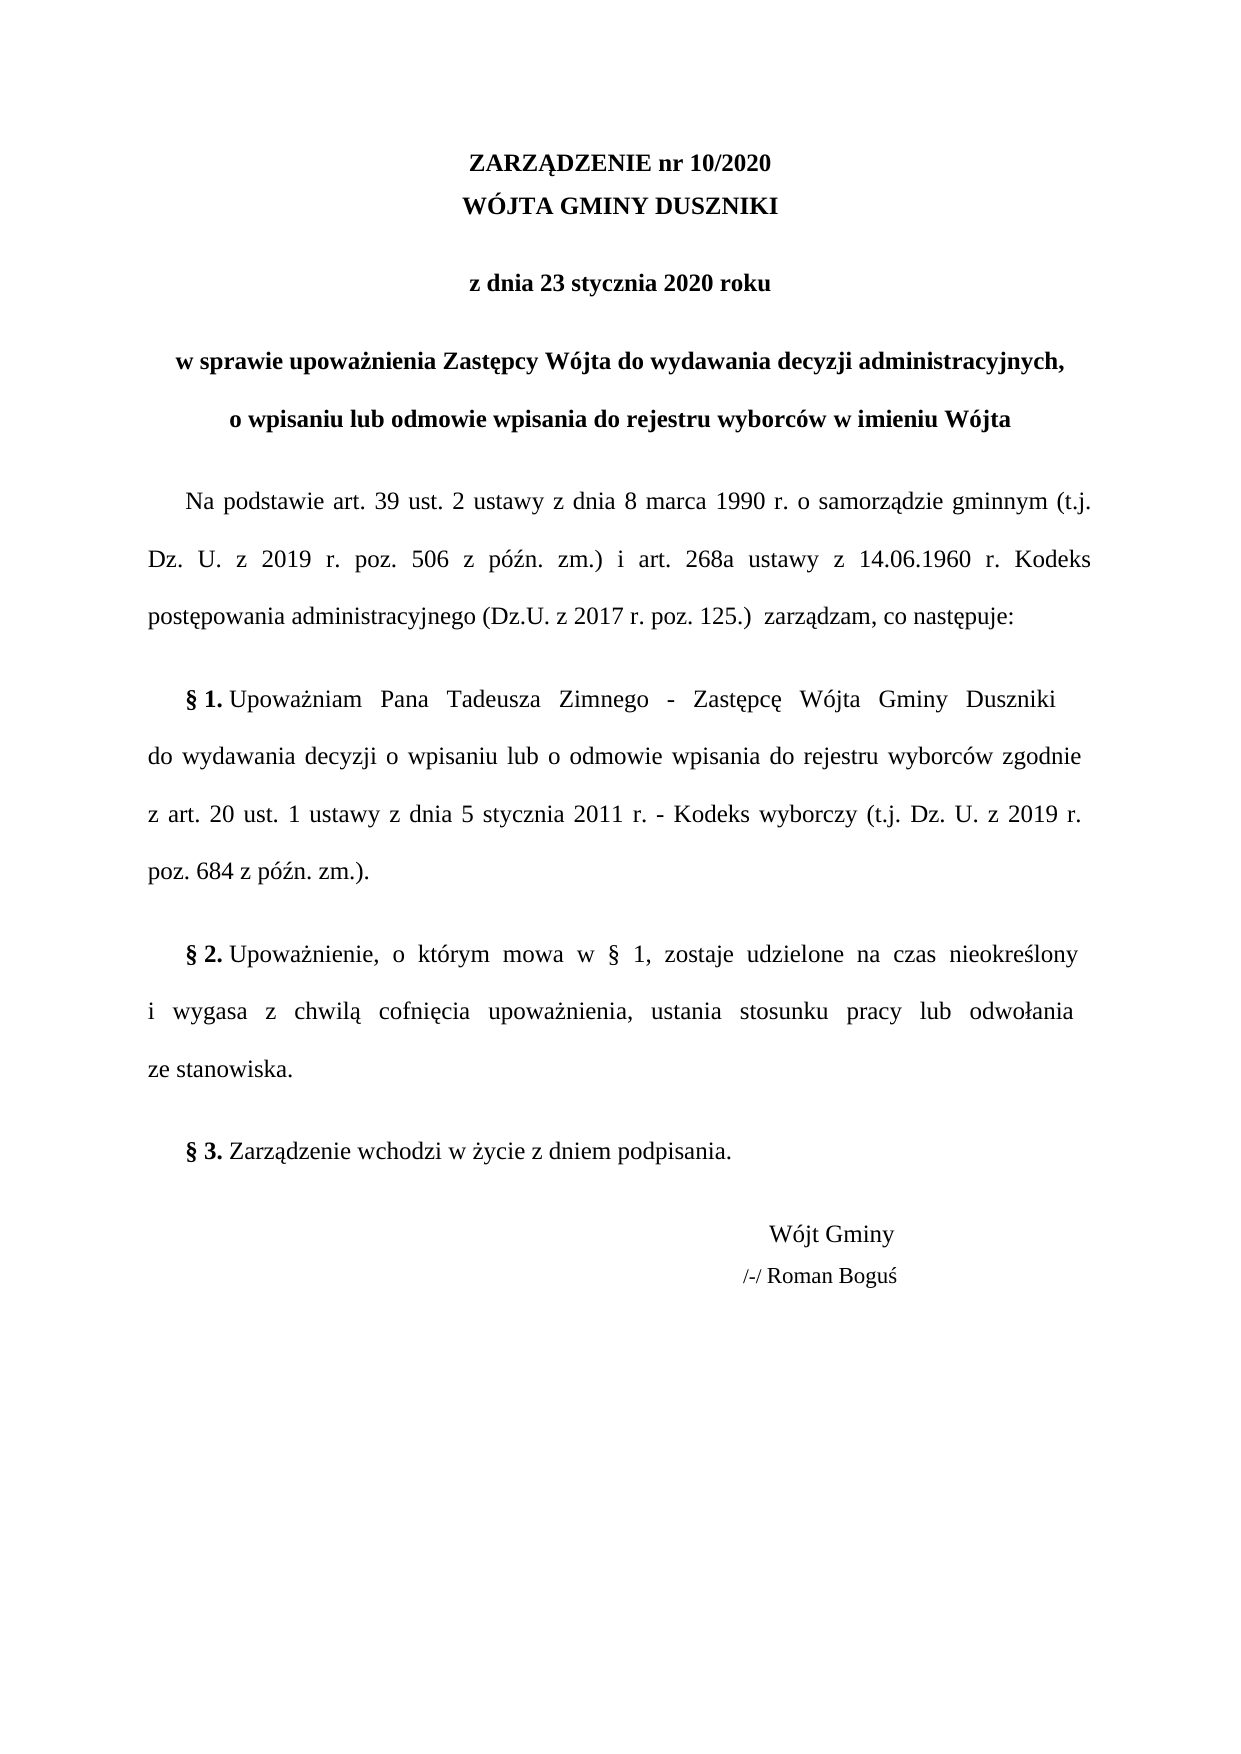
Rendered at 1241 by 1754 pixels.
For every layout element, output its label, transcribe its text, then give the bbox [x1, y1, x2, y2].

text /-/ Roman Boguś [738, 1262, 1093, 1288]
text Na podstawie art. 39 ust. 2 ustawy z dnia 8 marca 1990 r. o samorządzie gminnym (t.j. Dz. U. z 2019 r. poz. 506 z późn. zm.) i art. 268a ustawy z 14.06.1960 r. Kodeks postępowania administracyjnego (Dz.U. z 2017 r. poz. 125.) zarządzam, co następuje: [148, 486, 1093, 630]
text § 2. Upoważnienie, o którym mowa w § 1, zostaje udzielone na czas nieokreślony i wygasa z chwilą cofnięcia upoważnienia, ustania stosunku pracy lub odwołania ze stanowiska. [148, 939, 1093, 1083]
text § 3. Zarządzenie wchodzi w życie z dniem podpisania. [148, 1136, 1093, 1165]
text Wójt Gminy [738, 1219, 1093, 1248]
text ZARZĄDZENIE nr 10/2020 [148, 148, 1093, 176]
text z dnia 23 stycznia 2020 roku [148, 259, 1093, 296]
text WÓJTA GMINY DUSZNIKI [148, 191, 1093, 219]
text § 1. Upoważniam Pana Tadeusza Zimnego - Zastępcę Wójta Gminy Duszniki do wydawania decyzji o wpisaniu lub o odmowie wpisania do rejestru wyborców zgodnie z art. 20 ust. 1 ustawy z dnia 5 stycznia 2011 r. - Kodeks wyborczy (t.j. Dz. U. z 2019 r. poz. 684 z późn. zm.). [148, 684, 1093, 885]
text w sprawie upoważnienia Zastępcy Wójta do wydawania decyzji administracyjnych, o wpisaniu lub odmowie wpisania do rejestru wyborców w imieniu Wójta [148, 346, 1093, 433]
